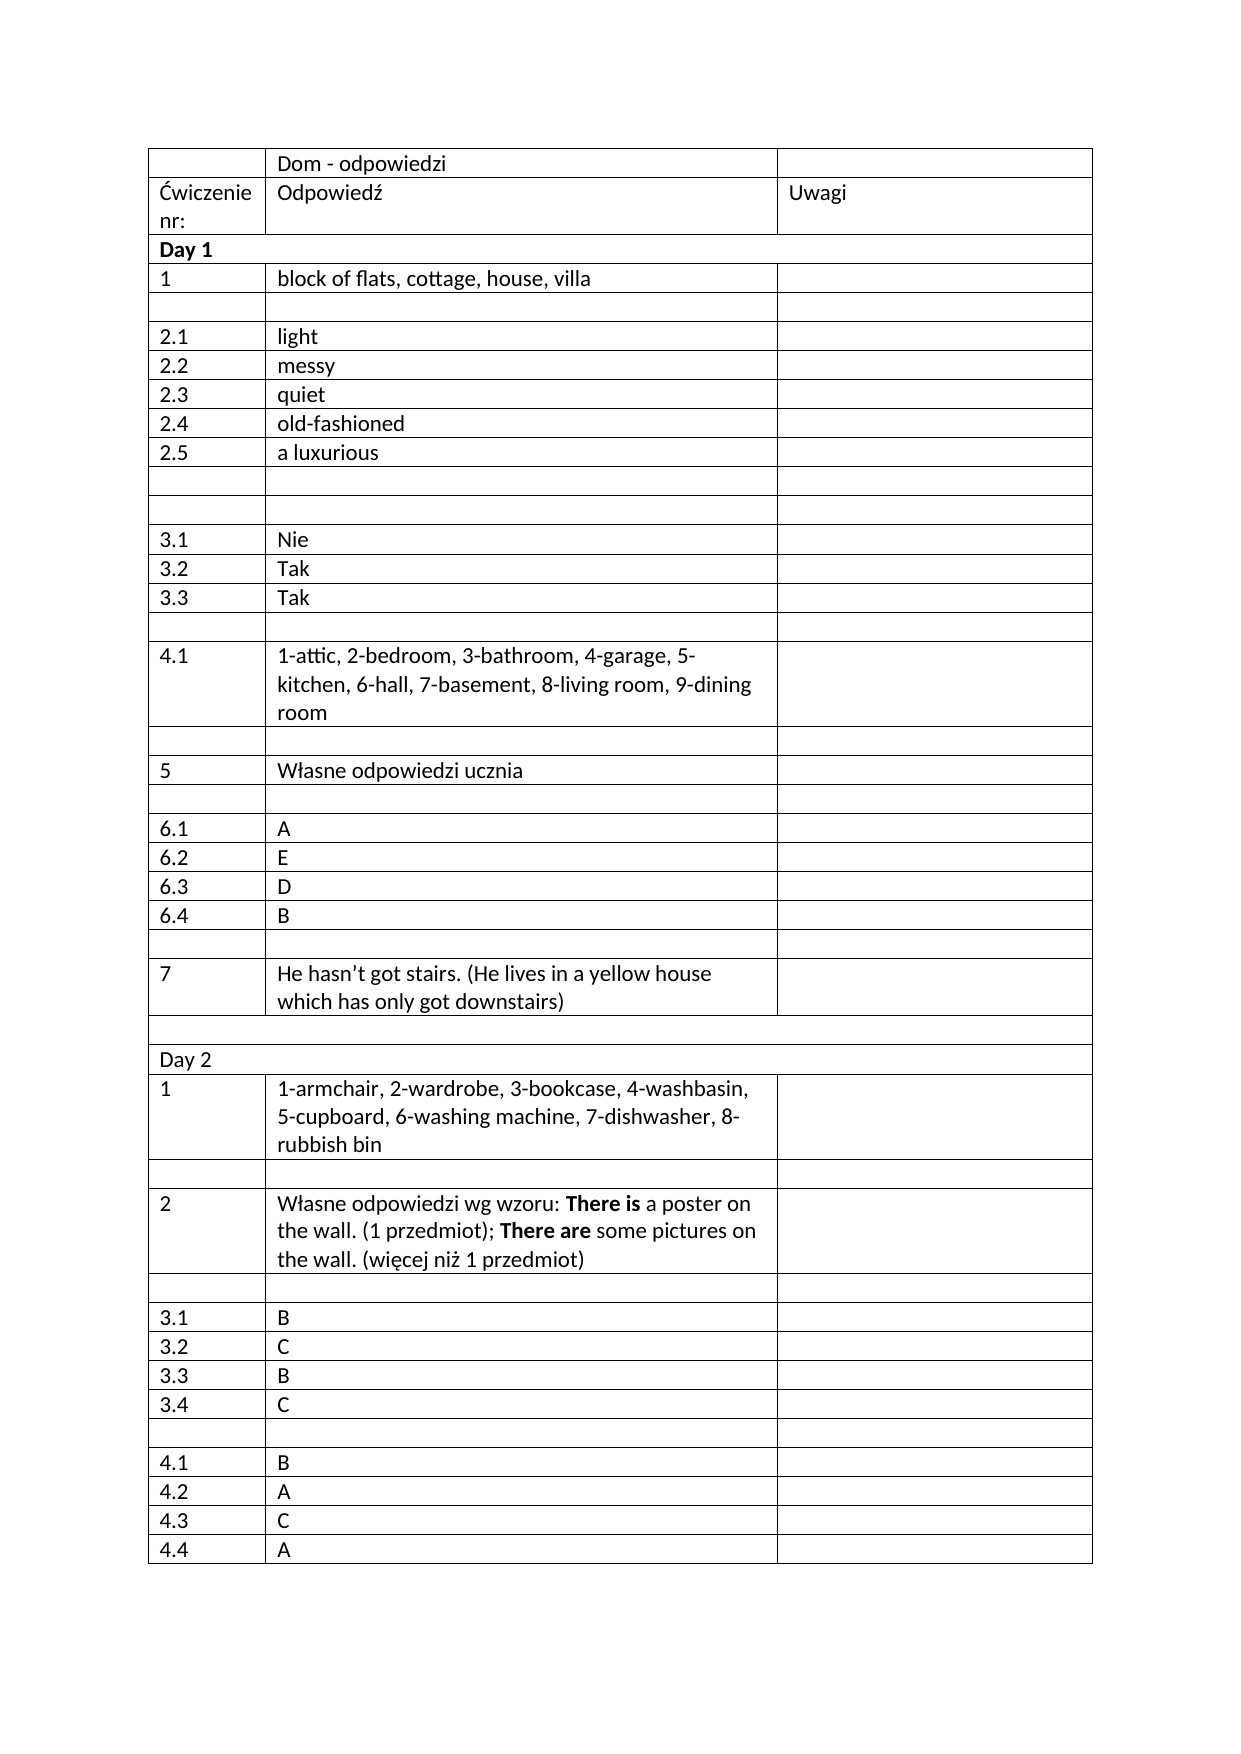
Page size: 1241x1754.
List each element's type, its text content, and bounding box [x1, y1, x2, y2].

table_cell Własne odpowiedzi wg wzoru: There is a poster on the wall. (1 przedmiot); There are some pictures on the wall. (więcej niż 1 przedmiot) [266, 1189, 777, 1273]
table_cell [778, 525, 1092, 553]
table_cell [778, 959, 1092, 1015]
table_cell messy [266, 351, 777, 379]
table_cell A [266, 814, 777, 842]
table_cell C [266, 1390, 777, 1418]
table_cell [778, 555, 1092, 582]
table_cell [778, 1419, 1092, 1447]
table_cell [149, 785, 265, 813]
table_cell [778, 322, 1092, 350]
table_cell [778, 1477, 1092, 1505]
table_cell Tak [266, 555, 777, 582]
table_cell Uwagi [778, 178, 1092, 234]
table_cell 3.3 [149, 584, 265, 612]
table_cell Własne odpowiedzi ucznia [266, 756, 777, 784]
table_cell [266, 1419, 777, 1447]
table_cell Odpowiedź [266, 178, 777, 234]
table_cell [778, 1274, 1092, 1302]
table_cell [778, 1361, 1092, 1389]
table_cell [778, 496, 1092, 524]
table_cell B [266, 1448, 777, 1476]
table_cell [266, 293, 777, 321]
table_cell C [266, 1332, 777, 1360]
table_cell light [266, 322, 777, 350]
table_cell Day 2 [149, 1045, 1092, 1073]
table_cell E [266, 843, 777, 871]
table_cell [778, 584, 1092, 612]
table_cell B [266, 1303, 777, 1331]
table_cell 3.1 [149, 525, 265, 553]
table_cell [778, 1506, 1092, 1534]
table_cell quiet [266, 380, 777, 408]
table_cell B [266, 1361, 777, 1389]
table_header Dom - odpowiedzi [266, 149, 777, 177]
table_cell [778, 1160, 1092, 1188]
table_cell [778, 814, 1092, 842]
table_cell [778, 264, 1092, 292]
table_cell [778, 1448, 1092, 1476]
table_cell [778, 756, 1092, 784]
table_cell 3.3 [149, 1361, 265, 1389]
table_cell B [266, 901, 777, 929]
table_cell old-fashioned [266, 409, 777, 437]
table_cell [778, 1390, 1092, 1418]
table_cell 6.1 [149, 814, 265, 842]
table_cell [778, 409, 1092, 437]
table_cell [149, 1274, 265, 1302]
table_cell [778, 1303, 1092, 1331]
table_cell [778, 1189, 1092, 1273]
table_cell 3.2 [149, 555, 265, 582]
table_cell [266, 467, 777, 495]
table_cell [778, 901, 1092, 929]
table_cell 1 [149, 1075, 265, 1158]
table_cell [778, 930, 1092, 958]
table_cell [149, 293, 265, 321]
table_cell 1 [149, 264, 265, 292]
table_cell [266, 930, 777, 958]
table_cell 1-armchair, 2-wardrobe, 3-bookcase, 4-washbasin, 5-cupboard, 6-washing machine, 7-dishwasher, 8-rubbish bin [266, 1075, 777, 1158]
table_cell 3.4 [149, 1390, 265, 1418]
table_header [778, 149, 1092, 177]
table_cell [266, 1160, 777, 1188]
table_cell Tak [266, 584, 777, 612]
table_cell A [266, 1477, 777, 1505]
table_cell [778, 380, 1092, 408]
table_cell 2 [149, 1189, 265, 1273]
table_header [149, 149, 265, 177]
table_cell [149, 930, 265, 958]
table_cell [778, 613, 1092, 641]
table_cell 7 [149, 959, 265, 1015]
table_cell 4.3 [149, 1506, 265, 1534]
table_cell [266, 496, 777, 524]
table_cell 2.1 [149, 322, 265, 350]
table_cell [266, 613, 777, 641]
table_cell [778, 438, 1092, 466]
table_cell 4.1 [149, 1448, 265, 1476]
table_cell [778, 1535, 1092, 1563]
table_cell 4.2 [149, 1477, 265, 1505]
table_cell [149, 1160, 265, 1188]
table_cell 1-attic, 2-bedroom, 3-bathroom, 4-garage, 5-kitchen, 6-hall, 7-basement, 8-living room, 9-dining room [266, 642, 777, 726]
table_cell [778, 727, 1092, 755]
table_cell 2.2 [149, 351, 265, 379]
table_cell 4.4 [149, 1535, 265, 1563]
table_cell [778, 351, 1092, 379]
table_cell [778, 872, 1092, 900]
table_cell 6.4 [149, 901, 265, 929]
table_cell 6.2 [149, 843, 265, 871]
table_cell [266, 727, 777, 755]
table_cell block of flats, cottage, house, villa [266, 264, 777, 292]
table_cell [778, 1332, 1092, 1360]
table_cell [778, 1075, 1092, 1158]
table_cell a luxurious [266, 438, 777, 466]
table_cell D [266, 872, 777, 900]
table_cell [778, 843, 1092, 871]
table_cell A [266, 1535, 777, 1563]
table_cell 6.3 [149, 872, 265, 900]
table_cell C [266, 1506, 777, 1534]
table_cell [266, 785, 777, 813]
table_cell 2.3 [149, 380, 265, 408]
table_cell [266, 1274, 777, 1302]
table_cell [778, 785, 1092, 813]
table_cell He hasn’t got stairs. (He lives in a yellow house which has only got downstairs) [266, 959, 777, 1015]
table_cell Ćwiczenie nr: [149, 178, 265, 234]
table_cell Nie [266, 525, 777, 553]
table_cell [149, 467, 265, 495]
table_cell [149, 496, 265, 524]
table_cell [778, 293, 1092, 321]
table_cell Day 1 [149, 235, 1092, 263]
table_cell 2.5 [149, 438, 265, 466]
table_cell 2.4 [149, 409, 265, 437]
table_cell 4.1 [149, 642, 265, 726]
table_cell 3.2 [149, 1332, 265, 1360]
table_cell [778, 467, 1092, 495]
table_cell [149, 1419, 265, 1447]
table_cell 3.1 [149, 1303, 265, 1331]
table_cell [149, 1016, 1092, 1044]
table_cell 5 [149, 756, 265, 784]
table_cell [149, 613, 265, 641]
table_cell [778, 642, 1092, 726]
table_cell [149, 727, 265, 755]
